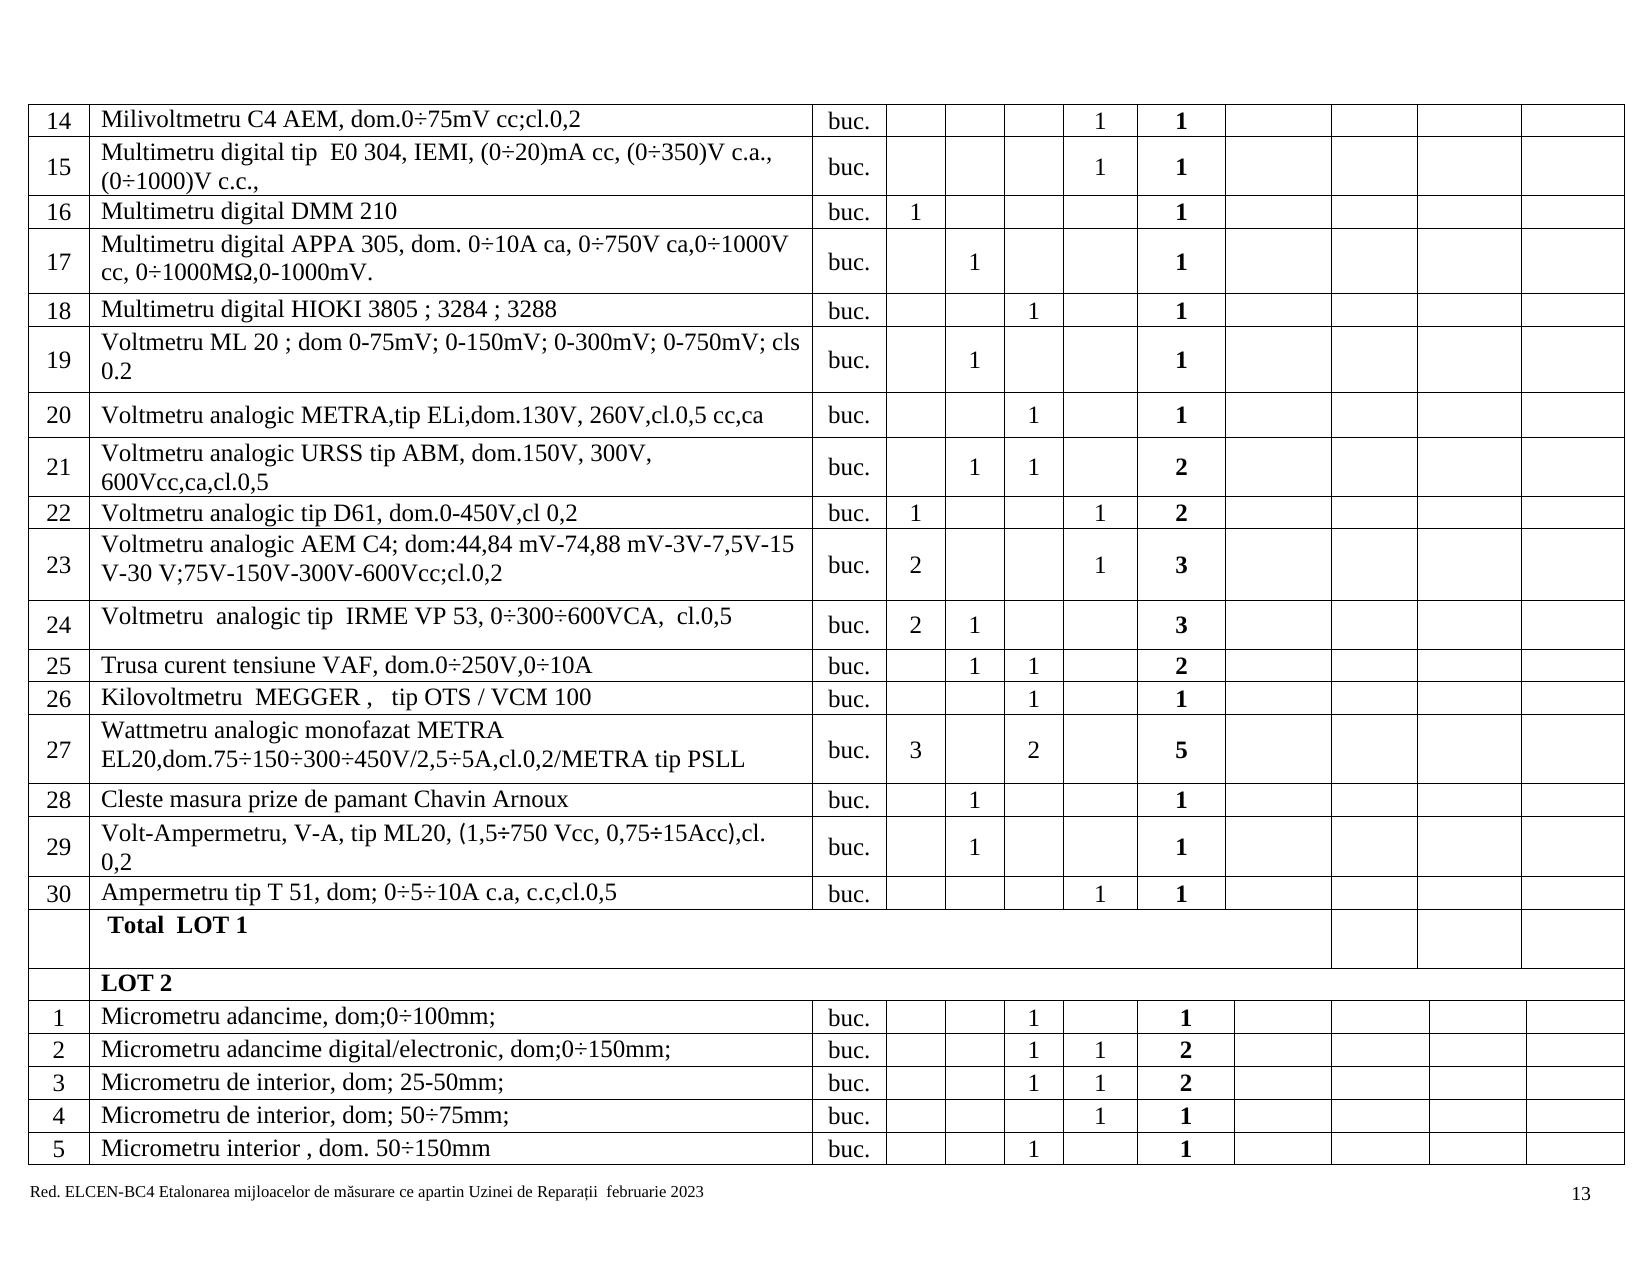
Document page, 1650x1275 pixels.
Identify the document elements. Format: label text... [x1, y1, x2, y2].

table_cell 1 [1138, 784, 1225, 816]
table_cell Multimetru digital tip E0 304, IEMI, (0÷20)mA cc, (0÷350)V c.a., (0÷1000)V c.c., [90, 137, 812, 195]
table_cell [1005, 327, 1063, 392]
table_cell [1226, 294, 1331, 326]
table_cell [946, 497, 1004, 528]
table_cell Micrometru de interior, dom; 25-50mm; [90, 1067, 812, 1099]
table_cell [1418, 784, 1521, 816]
table_cell 1 [1064, 497, 1137, 528]
table_cell [1005, 877, 1063, 909]
table_cell 1 [1005, 650, 1063, 681]
table_cell [1332, 1100, 1429, 1132]
table_cell 5 [1138, 715, 1225, 783]
table_cell [1430, 1067, 1526, 1099]
table_cell [1064, 817, 1137, 876]
table_cell 1 [1064, 1067, 1137, 1099]
table_cell buc. [813, 650, 886, 681]
table_cell [1226, 784, 1331, 816]
table_cell [946, 1067, 1004, 1099]
table_cell [887, 393, 945, 437]
table_cell [1064, 784, 1137, 816]
table_cell 2 [1138, 497, 1225, 528]
table_cell [1418, 137, 1521, 195]
table_cell [1522, 229, 1624, 293]
table_cell Voltmetru analogic AEM C4; dom:44,84 mV-74,88 mV-3V-7,5V-15 V-30 V;75V-150V-300V-600Vcc;cl.0,2 [90, 529, 812, 600]
table_cell [1332, 1067, 1429, 1099]
table_cell buc. [813, 1001, 886, 1033]
table_cell buc. [813, 196, 886, 228]
table_cell [887, 438, 945, 496]
table_cell [1527, 1034, 1624, 1066]
table_cell [1522, 294, 1624, 326]
table_cell [1332, 877, 1417, 909]
table_cell [887, 327, 945, 392]
table_cell 2 [1138, 650, 1225, 681]
table_cell [1522, 497, 1624, 528]
table_cell 3 [1138, 529, 1225, 600]
table_cell [1522, 601, 1624, 649]
table_cell 2 [1138, 1067, 1234, 1099]
table_cell [1332, 784, 1417, 816]
table_cell 3 [29, 1067, 89, 1099]
table_cell 1 [946, 601, 1004, 649]
table_cell [1226, 438, 1331, 496]
table_cell [946, 1100, 1004, 1132]
table_cell [1235, 1034, 1331, 1066]
table_cell 3 [1138, 601, 1225, 649]
table_cell [946, 1034, 1004, 1066]
table_cell 2 [1138, 438, 1225, 496]
table_cell [1522, 196, 1624, 228]
table_cell [1235, 1001, 1331, 1033]
table_cell 1 [1005, 1067, 1063, 1099]
table_cell [1226, 877, 1331, 909]
table_cell 1 [1138, 1100, 1234, 1132]
table_cell [29, 910, 89, 967]
table_cell [1332, 393, 1417, 437]
table_cell 1 [1138, 196, 1225, 228]
table_cell Cleste masura prize de pamant Chavin Arnoux [90, 784, 812, 816]
table_cell 1 [1138, 393, 1225, 437]
table_cell [1064, 715, 1137, 783]
table_cell [1005, 229, 1063, 293]
table_cell [1332, 229, 1417, 293]
table_cell [946, 294, 1004, 326]
table_cell [887, 1001, 945, 1033]
table_cell [887, 294, 945, 326]
table_cell [1522, 682, 1624, 714]
table_cell [1418, 650, 1521, 681]
table_cell 1 [1064, 877, 1137, 909]
table_cell [1332, 1133, 1429, 1164]
table_cell [1418, 327, 1521, 392]
table_cell [1226, 105, 1331, 136]
table_cell [1430, 1034, 1526, 1066]
table_cell [1235, 1067, 1331, 1099]
table_cell [1332, 497, 1417, 528]
table_cell [1527, 1100, 1624, 1132]
table_cell [1430, 1001, 1526, 1033]
table_cell [1418, 393, 1521, 437]
table_cell Total LOT 1 [90, 910, 1331, 967]
table_cell [1418, 817, 1521, 876]
table_cell Micrometru adancime, dom;0÷100mm; [90, 1001, 812, 1033]
table_cell [1332, 105, 1417, 136]
table_cell [1418, 877, 1521, 909]
table_cell [1522, 650, 1624, 681]
table_cell [946, 682, 1004, 714]
table_cell 2 [1005, 715, 1063, 783]
table_cell 17 [29, 229, 89, 293]
table_cell [1418, 294, 1521, 326]
table_cell 18 [29, 294, 89, 326]
table_cell [887, 817, 945, 876]
table_cell [1005, 105, 1063, 136]
table_cell [1226, 229, 1331, 293]
table_cell [1332, 529, 1417, 600]
table_cell 1 [1064, 1100, 1137, 1132]
table_cell [1522, 877, 1624, 909]
table_cell 1 [946, 817, 1004, 876]
table_cell 1 [1064, 1034, 1137, 1066]
table_cell 29 [29, 817, 89, 876]
table_cell [1522, 137, 1624, 195]
table_cell 1 [1005, 438, 1063, 496]
table_cell 1 [1005, 682, 1063, 714]
table_cell LOT 2 [90, 969, 1624, 1000]
table_cell 1 [1138, 105, 1225, 136]
table_cell 1 [1005, 1034, 1063, 1066]
table_cell 4 [29, 1100, 89, 1132]
table_cell buc. [813, 105, 886, 136]
table_cell [1005, 196, 1063, 228]
table_cell [887, 1133, 945, 1164]
table_cell Trusa curent tensiune VAF, dom.0÷250V,0÷10A [90, 650, 812, 681]
table_cell [1226, 817, 1331, 876]
table_cell 16 [29, 196, 89, 228]
table_cell 19 [29, 327, 89, 392]
table_cell [1430, 1100, 1526, 1132]
table_cell buc. [813, 497, 886, 528]
table_cell [887, 1067, 945, 1099]
table_cell [1235, 1100, 1331, 1132]
table_cell [1418, 105, 1521, 136]
table_cell buc. [813, 601, 886, 649]
table_cell [1226, 196, 1331, 228]
table_cell buc. [813, 1100, 886, 1132]
table_cell [1064, 393, 1137, 437]
table_cell 2 [1138, 1034, 1234, 1066]
table_cell 1 [1064, 105, 1137, 136]
table_cell [1522, 910, 1624, 967]
table_cell [1005, 529, 1063, 600]
table_cell 3 [887, 715, 945, 783]
table_cell Volt-Ampermetru, V-A, tip ML20, (1,5÷750 Vcc, 0,75÷15Acc),cl. 0,2 [90, 817, 812, 876]
table_cell [1235, 1133, 1331, 1164]
table_cell [1418, 529, 1521, 600]
table_cell 1 [946, 784, 1004, 816]
table_cell [946, 137, 1004, 195]
table_cell [946, 715, 1004, 783]
table_cell [1332, 817, 1417, 876]
table_cell 1 [1138, 229, 1225, 293]
table_cell buc. [813, 817, 886, 876]
table_cell [1005, 601, 1063, 649]
table_cell [1332, 682, 1417, 714]
table_cell [946, 105, 1004, 136]
table_cell 2 [887, 601, 945, 649]
table_cell [1332, 650, 1417, 681]
table_cell 1 [946, 438, 1004, 496]
table_cell [1522, 105, 1624, 136]
table_cell [1522, 327, 1624, 392]
table_cell [1064, 196, 1137, 228]
table_cell [1332, 196, 1417, 228]
table_cell 23 [29, 529, 89, 600]
table_cell 1 [887, 196, 945, 228]
table_cell 28 [29, 784, 89, 816]
table_cell Multimetru digital DMM 210 [90, 196, 812, 228]
table_cell [946, 1133, 1004, 1164]
table_cell [1522, 715, 1624, 783]
table_cell 1 [1138, 817, 1225, 876]
table_cell [29, 969, 89, 1000]
table_cell Milivoltmetru C4 AEM, dom.0÷75mV cc;cl.0,2 [90, 105, 812, 136]
table_cell buc. [813, 393, 886, 437]
table_cell [1527, 1001, 1624, 1033]
table_cell [1005, 1100, 1063, 1132]
table_cell buc. [813, 529, 886, 600]
table_cell [1522, 393, 1624, 437]
table_cell [1527, 1067, 1624, 1099]
table_cell [1064, 327, 1137, 392]
table_cell [1005, 497, 1063, 528]
table_cell buc. [813, 137, 886, 195]
table_cell buc. [813, 438, 886, 496]
table_cell [1226, 393, 1331, 437]
table_cell Ampermetru tip T 51, dom; 0÷5÷10A c.a, c.c,cl.0,5 [90, 877, 812, 909]
table_cell Multimetru digital APPA 305, dom. 0÷10A ca, 0÷750V ca,0÷1000V cc, 0÷1000MΩ,0-1000mV. [90, 229, 812, 293]
table_cell Voltmetru analogic tip IRME VP 53, 0÷300÷600VCA, cl.0,5 [90, 601, 812, 649]
table_cell Multimetru digital HIOKI 3805 ; 3284 ; 3288 [90, 294, 812, 326]
table_cell [1226, 327, 1331, 392]
table_cell Voltmetru analogic METRA,tip ELi,dom.130V, 260V,cl.0,5 cc,ca [90, 393, 812, 437]
table_cell [1522, 784, 1624, 816]
table_cell [1064, 1133, 1137, 1164]
table_cell 20 [29, 393, 89, 437]
table_cell [1064, 438, 1137, 496]
table_cell [1418, 497, 1521, 528]
table_cell 1 [1005, 393, 1063, 437]
table_cell 22 [29, 497, 89, 528]
table_cell 1 [1138, 294, 1225, 326]
table_cell buc. [813, 1133, 886, 1164]
table_cell [946, 1001, 1004, 1033]
table_cell 1 [1138, 877, 1225, 909]
table_cell [1418, 682, 1521, 714]
table_cell 15 [29, 137, 89, 195]
table_cell 1 [946, 327, 1004, 392]
table_cell [1064, 229, 1137, 293]
table_cell [1418, 229, 1521, 293]
table_cell [946, 877, 1004, 909]
table_cell [1064, 1001, 1137, 1033]
table_cell 1 [1138, 1133, 1234, 1164]
table_cell 26 [29, 682, 89, 714]
table_cell [1418, 910, 1521, 967]
table_cell Voltmetru ML 20 ; dom 0-75mV; 0-150mV; 0-300mV; 0-750mV; cls 0.2 [90, 327, 812, 392]
table_cell 5 [29, 1133, 89, 1164]
table_cell 30 [29, 877, 89, 909]
table_cell [1522, 438, 1624, 496]
table_cell 1 [946, 229, 1004, 293]
table_cell [1332, 601, 1417, 649]
table_cell 14 [29, 105, 89, 136]
table_cell buc. [813, 1034, 886, 1066]
table_cell Voltmetru analogic tip D61, dom.0-450V,cl 0,2 [90, 497, 812, 528]
table_cell buc. [813, 877, 886, 909]
table_cell [1226, 529, 1331, 600]
table_cell 1 [1064, 137, 1137, 195]
table_cell [1226, 682, 1331, 714]
table_cell 1 [29, 1001, 89, 1033]
table_cell [946, 393, 1004, 437]
table_cell [1430, 1133, 1526, 1164]
table_cell [1418, 601, 1521, 649]
table_cell [887, 682, 945, 714]
table_cell 1 [1138, 1001, 1234, 1033]
table_cell 1 [1138, 682, 1225, 714]
table_cell buc. [813, 327, 886, 392]
table_cell [887, 784, 945, 816]
table_cell [1064, 682, 1137, 714]
table_cell [1226, 601, 1331, 649]
table_cell [887, 1100, 945, 1132]
table_cell 24 [29, 601, 89, 649]
table_cell [887, 1034, 945, 1066]
table_cell [1418, 715, 1521, 783]
table_cell [1064, 601, 1137, 649]
table_cell [1332, 137, 1417, 195]
table_cell [1332, 438, 1417, 496]
table_cell Wattmetru analogic monofazat METRA EL20,dom.75÷150÷300÷450V/2,5÷5A,cl.0,2/METRA tip PSLL [90, 715, 812, 783]
table_cell [1005, 817, 1063, 876]
table_cell [887, 650, 945, 681]
table_cell [1226, 715, 1331, 783]
table_cell [887, 137, 945, 195]
table_cell [1332, 1034, 1429, 1066]
table_cell buc. [813, 294, 886, 326]
table_cell 1 [1064, 529, 1137, 600]
table_cell [1332, 1001, 1429, 1033]
table_cell Micrometru de interior, dom; 50÷75mm; [90, 1100, 812, 1132]
table_cell Micrometru interior , dom. 50÷150mm [90, 1133, 812, 1164]
table_cell [1418, 196, 1521, 228]
table_cell Voltmetru analogic URSS tip ABM, dom.150V, 300V, 600Vcc,ca,cl.0,5 [90, 438, 812, 496]
table_cell 25 [29, 650, 89, 681]
table_cell [1005, 137, 1063, 195]
table_cell [887, 877, 945, 909]
table_cell [1064, 650, 1137, 681]
table_cell [1226, 650, 1331, 681]
table_cell [946, 529, 1004, 600]
table_cell [1332, 327, 1417, 392]
table_cell [1332, 910, 1417, 967]
table_cell 2 [887, 529, 945, 600]
table_cell Micrometru adancime digital/electronic, dom;0÷150mm; [90, 1034, 812, 1066]
table_cell [1005, 784, 1063, 816]
table_cell buc. [813, 682, 886, 714]
table_cell [887, 105, 945, 136]
table_cell buc. [813, 784, 886, 816]
table_cell 1 [1138, 327, 1225, 392]
table_cell 27 [29, 715, 89, 783]
table_cell [1226, 497, 1331, 528]
table_cell [1226, 137, 1331, 195]
table_cell buc. [813, 229, 886, 293]
table_cell [946, 196, 1004, 228]
table_cell [1527, 1133, 1624, 1164]
table_cell [1332, 294, 1417, 326]
table_cell [887, 229, 945, 293]
table_cell 21 [29, 438, 89, 496]
table_cell [1418, 438, 1521, 496]
table_cell 1 [887, 497, 945, 528]
table_cell 1 [1005, 1133, 1063, 1164]
table_cell 1 [1005, 1001, 1063, 1033]
table_cell [1332, 715, 1417, 783]
table_cell 2 [29, 1034, 89, 1066]
table_cell buc. [813, 1067, 886, 1099]
table_cell Kilovoltmetru MEGGER , tip OTS / VCM 100 [90, 682, 812, 714]
table_cell 1 [1138, 137, 1225, 195]
table_cell [1522, 817, 1624, 876]
table_cell [1064, 294, 1137, 326]
table_cell [1522, 529, 1624, 600]
table_cell 1 [1005, 294, 1063, 326]
table_cell 1 [946, 650, 1004, 681]
table_cell buc. [813, 715, 886, 783]
